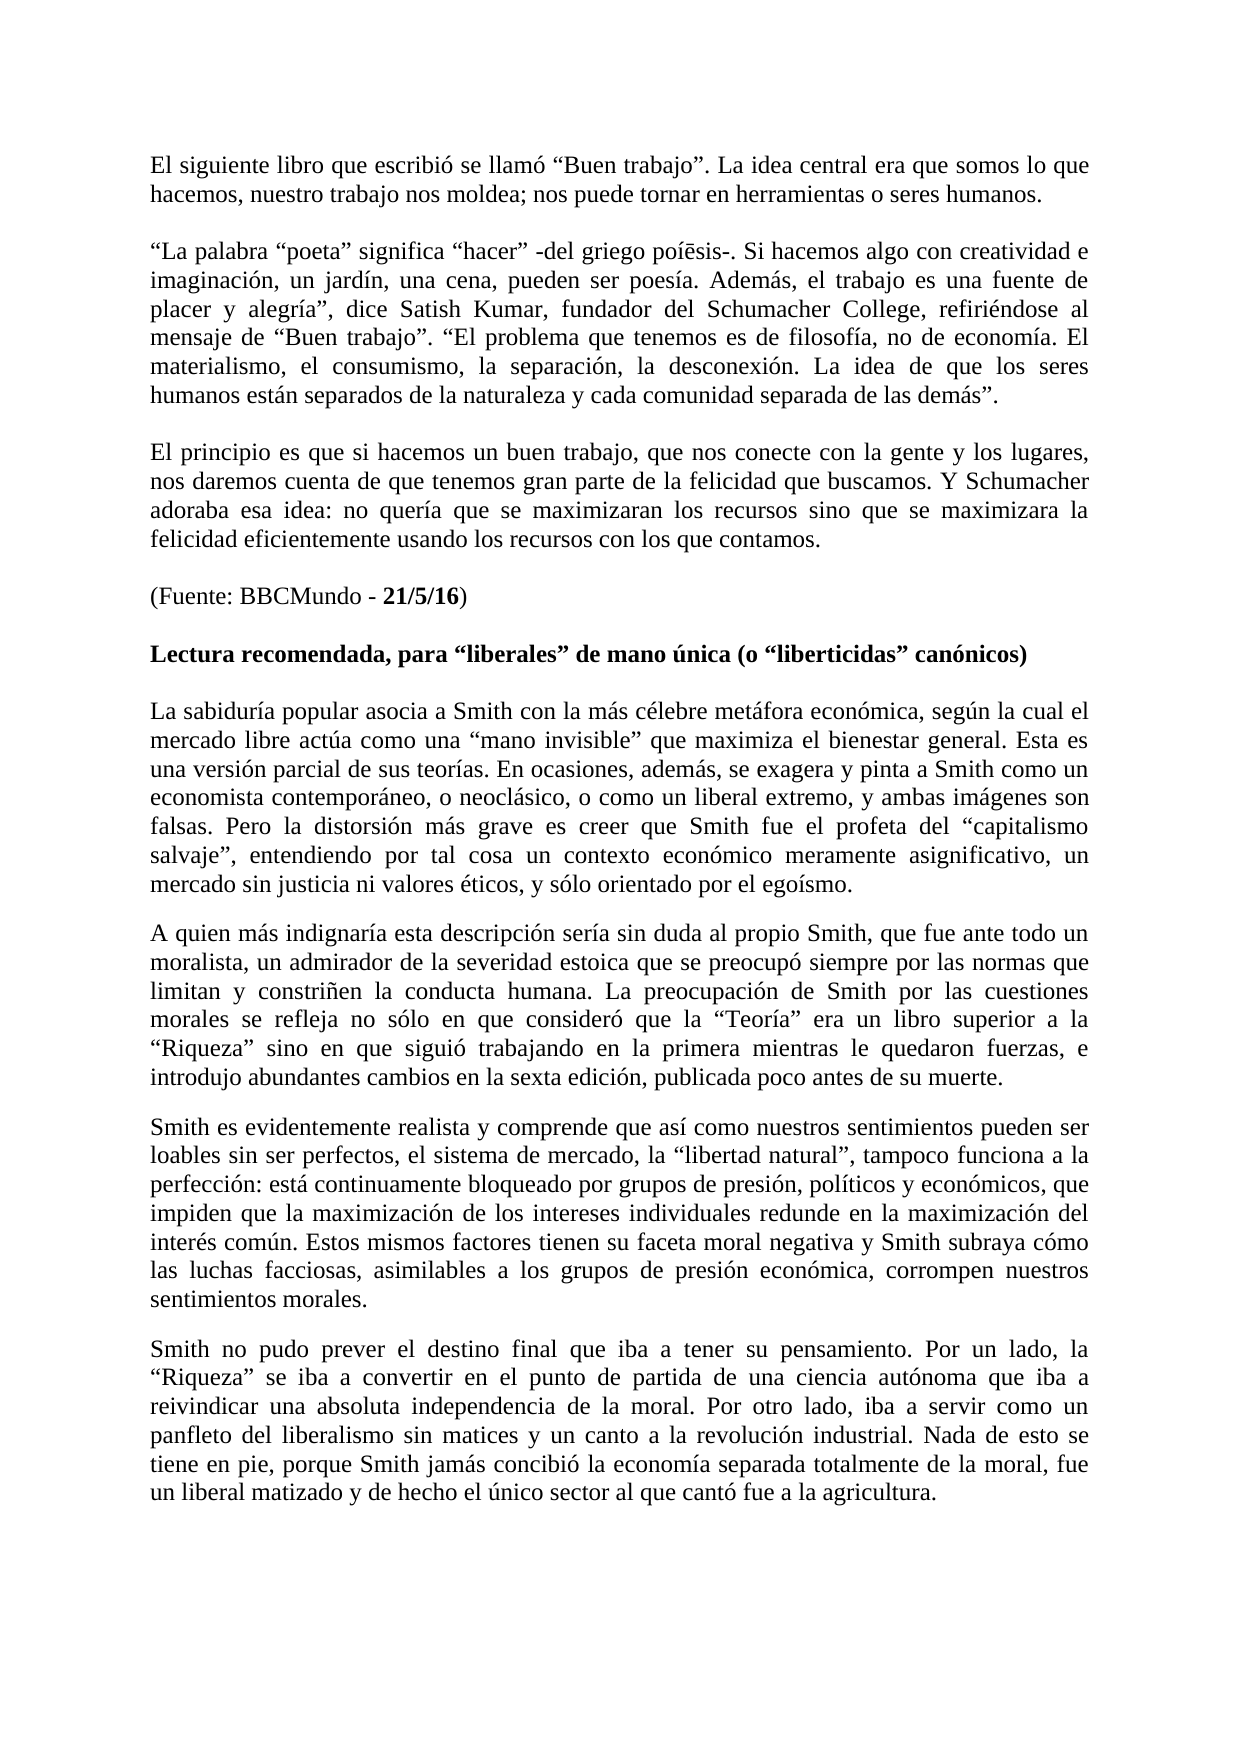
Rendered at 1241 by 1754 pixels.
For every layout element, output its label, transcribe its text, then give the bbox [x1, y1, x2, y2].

text El principio es que si hacemos un buen trabajo, que nos conecte con la gente y los lugares, nos daremos cuenta de que tenemos gran parte de la felicidad que buscamos. Y Schumacher adoraba esa idea: no quería que se maximizaran los recursos sino que se maximizara la felicidad eficientemente usando los recursos con los que contamos. [150, 437, 1090, 552]
text A quien más indignaría esta descripción sería sin duda al propio Smith, que fue ante todo un moralista, un admirador de la severidad estoica que se preocupó siempre por las normas que limitan y constriñen la conducta humana. La preocupación de Smith por las cuestiones morales se refleja no sólo en que consideró que la “Teoría” era un libro superior a la “Riqueza” sino en que siguió trabajando en la primera mientras le quedaron fuerzas, e introdujo abundantes cambios en la sexta edición, publicada poco antes de su muerte. [150, 918, 1090, 1091]
text Smith es evidentemente realista y comprende que así como nuestros sentimientos pueden ser loables sin ser perfectos, el sistema de mercado, la “libertad natural”, tampoco funciona a la perfección: está continuamente bloqueado por grupos de presión, políticos y económicos, que impiden que la maximización de los intereses individuales redunde en la maximización del interés común. Estos mismos factores tienen su faceta moral negativa y Smith subraya cómo las luchas facciosas, asimilables a los grupos de presión económica, corrompen nuestros sentimientos morales. [150, 1112, 1090, 1313]
text Lectura recomendada, para “liberales” de mano única (o “liberticidas” canónicos) [150, 639, 1090, 667]
text La sabiduría popular asocia a Smith con la más célebre metáfora económica, según la cual el mercado libre actúa como una “mano invisible” que maximiza el bienestar general. Esta es una versión parcial de sus teorías. En ocasiones, además, se exagera y pinta a Smith como un economista contemporáneo, o neoclásico, o como un liberal extremo, y ambas imágenes son falsas. Pero la distorsión más grave es creer que Smith fue el profeta del “capitalismo salvaje”, entendiendo por tal cosa un contexto económico meramente asignificativo, un mercado sin justicia ni valores éticos, y sólo orientado por el egoísmo. [150, 696, 1090, 897]
text El siguiente libro que escribió se llamó “Buen trabajo”. La idea central era que somos lo que hacemos, nuestro trabajo nos moldea; nos puede tornar en herramientas o seres humanos. [150, 150, 1090, 207]
text (Fuente: BBCMundo - 21/5/16) [150, 581, 1090, 610]
text “La palabra “poeta” significa “hacer” -del griego poíēsis-. Si hacemos algo con creatividad e imaginación, un jardín, una cena, pueden ser poesía. Además, el trabajo es una fuente de placer y alegría”, dice Satish Kumar, fundador del Schumacher College, refiriéndose al mensaje de “Buen trabajo”. “El problema que tenemos es de filosofía, no de economía. El materialismo, el consumismo, la separación, la desconexión. La idea de que los seres humanos están separados de la naturaleza y cada comunidad separada de las demás”. [150, 236, 1090, 409]
text Smith no pudo prever el destino final que iba a tener su pensamiento. Por un lado, la “Riqueza” se iba a convertir en el punto de partida de una ciencia autónoma que iba a reivindicar una absoluta independencia de la moral. Por otro lado, iba a servir como un panfleto del liberalismo sin matices y un canto a la revolución industrial. Nada de esto se tiene en pie, porque Smith jamás concibió la economía separada totalmente de la moral, fue un liberal matizado y de hecho el único sector al que cantó fue a la agricultura. [150, 1334, 1090, 1506]
